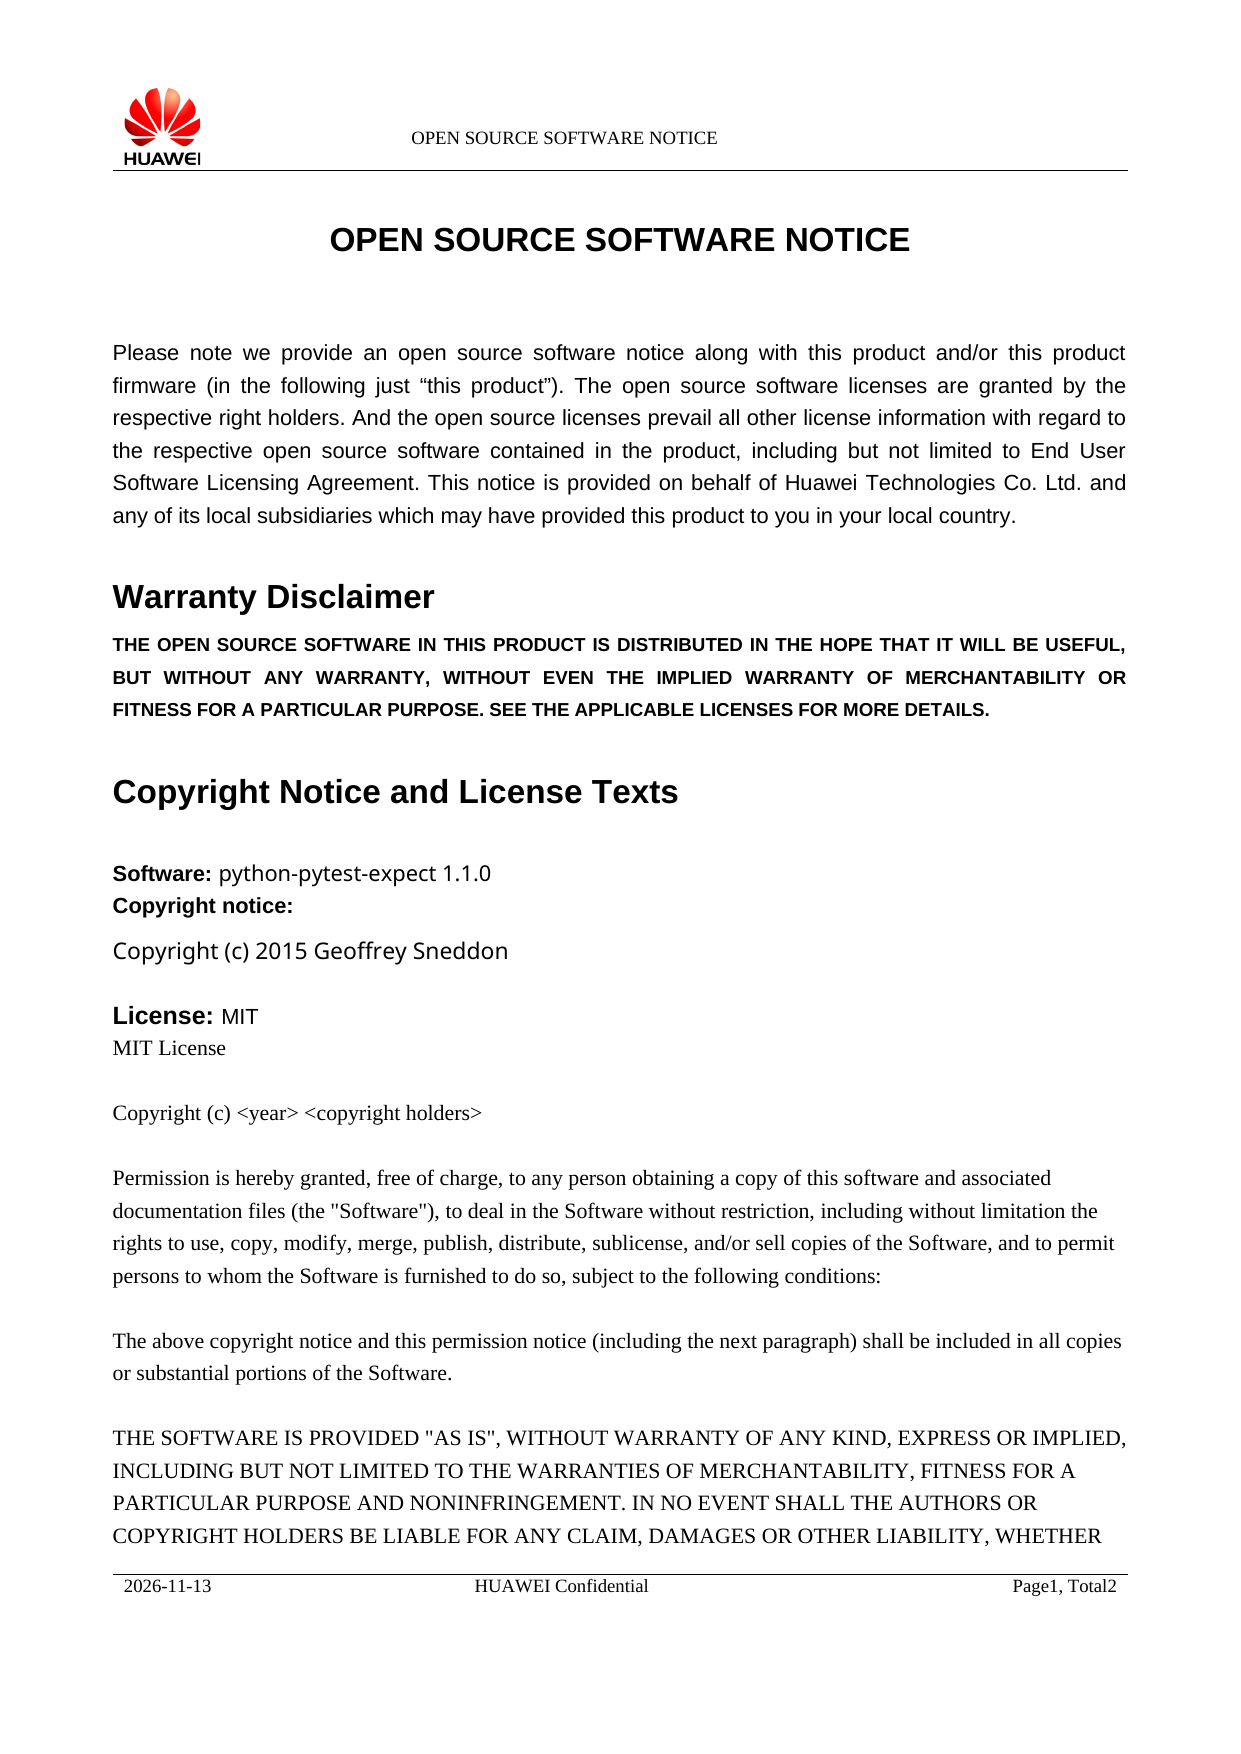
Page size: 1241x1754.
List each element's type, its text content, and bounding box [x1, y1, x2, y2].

picture [124, 88, 201, 165]
text Copyright (c) 2015 Geoffrey Sneddon [112, 934, 1128, 999]
text The open source software in this product is distributed in the hope that it will be useful, but WITHOUT ANY WARRANTY, without even the implied warranty of MERCHANTABILITY or FITNESS FOR A PARTICULAR PURPOSE. See the applicable licenses for more details. [112, 629, 1128, 726]
text License: MIT [112, 999, 1128, 1031]
text OPEN SOURCE SOFTWARE NOTICE [112, 206, 1128, 271]
text Copyright Notice and License Texts [112, 759, 1128, 824]
title Software: python-pytest-expect 1.1.0 [112, 856, 1128, 889]
text Copyright notice: [112, 889, 1128, 921]
text Warranty Disclaimer [112, 564, 1128, 629]
text Please note we provide an open source software notice along with this product and/or this product firmware (in the following just “this product”). The open source software licenses are granted by the respective right holders. And the open source licenses prevail all other license information with regard to the respective open source software contained in the product, including but not limited to End User Software Licensing Agreement. This notice is provided on behalf of Huawei Technologies Co. Ltd. and any of its local subsidiaries which may have provided this product to you in your local country. [112, 336, 1128, 531]
